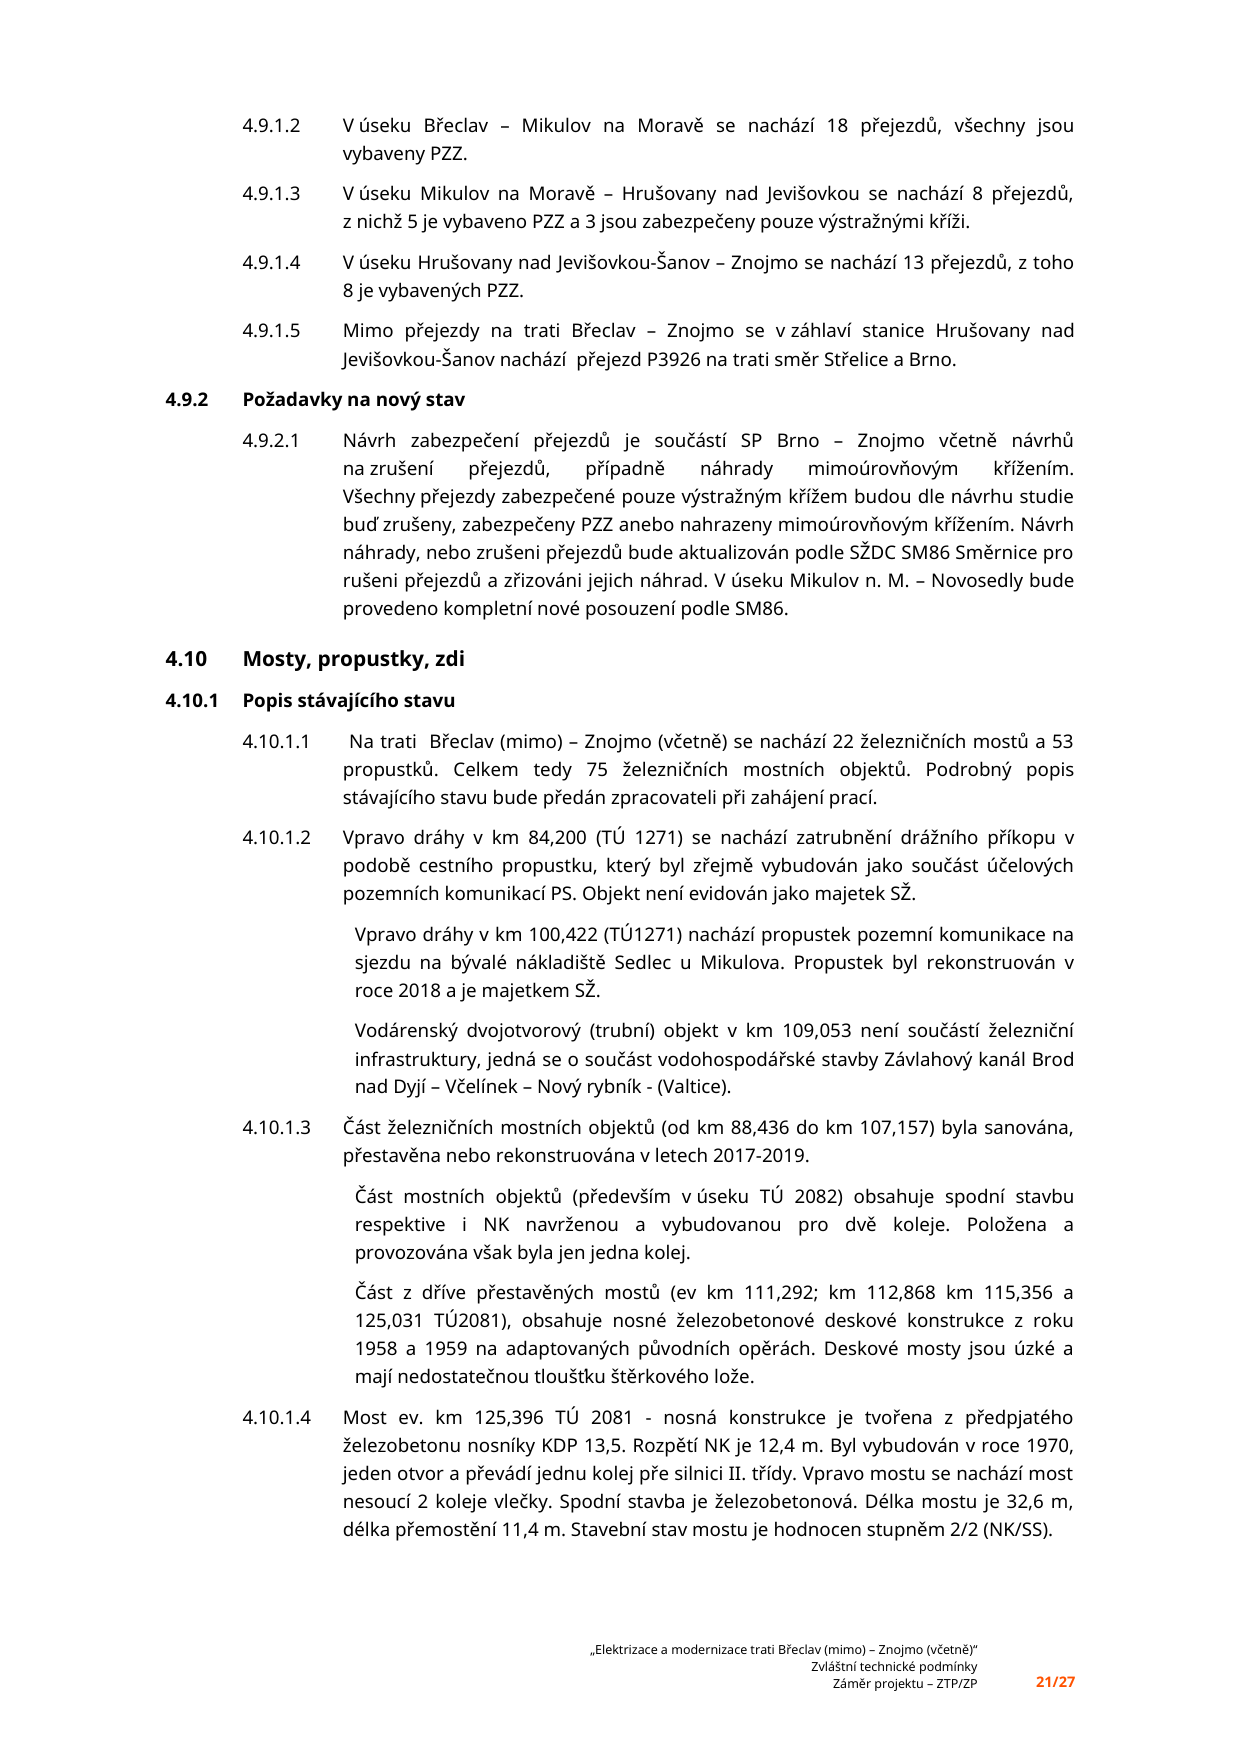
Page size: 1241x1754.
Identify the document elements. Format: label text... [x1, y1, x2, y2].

text Část železničních mostních objektů (od km 88,436 do km 107,157) byla sanována, přestavěna nebo rekonstruována v letech 2017-2019. [242, 1114, 1075, 1168]
list Vodárenský dvojotvorový (trubní) objekt v km 109,053 není součástí železniční infrastruktury, jedná se o součást vodohospodářské stavby Závlahový kanál Brod nad Dyjí – Včelínek – Nový rybník - (Valtice). [354, 1018, 1075, 1099]
list Vpravo dráhy v km 100,422 (TÚ1271) nachází propustek pozemní komunikace na sjezdu na bývalé nákladiště Sedlec u Mikulova. Propustek byl rekonstruován v roce 2018 a je majetkem SŽ. [354, 921, 1075, 1003]
text V úseku Mikulov na Moravě – Hrušovany nad Jevišovkou se nachází 8 přejezdů, z nichž 5 je vybaveno PZZ a 3 jsou zabezpečeny pouze výstražnými kříži. [242, 181, 1075, 234]
text Na trati Břeclav (mimo) – Znojmo (včetně) se nachází 22 železničních mostů a 53 propustků. Celkem tedy 75 železničních mostních objektů. Podrobný popis stávajícího stavu bude předán zpracovateli při zahájení prací. [242, 728, 1075, 810]
text V úseku Hrušovany nad Jevišovkou-Šanov – Znojmo se nachází 13 přejezdů, z toho 8 je vybavených PZZ. [242, 249, 1075, 303]
text Most ev. km 125,396 TÚ 2081 - nosná konstrukce je tvořena z předpjatého železobetonu nosníky KDP 13,5. Rozpětí NK je 12,4 m. Byl vybudován v roce 1970, jeden otvor a převádí jednu kolej pře silnici II. třídy. Vpravo mostu se nachází most nesoucí 2 koleje vlečky. Spodní stavba je železobetonová. Délka mostu je 32,6 m, délka přemostění 11,4 m. Stavební stav mostu je hodnocen stupněm 2/2 (NK/SS). [242, 1404, 1075, 1542]
text Návrh zabezpečení přejezdů je součástí SP Brno – Znojmo včetně návrhů na zrušení přejezdů, případně náhrady mimoúrovňovým křížením. Všechny přejezdy zabezpečené pouze výstražným křížem budou dle návrhu studie buď zrušeny, zabezpečeny PZZ anebo nahrazeny mimoúrovňovým křížením. Návrh náhrady, nebo zrušeni přejezdů bude aktualizován podle SŽDC SM86 Směrnice pro rušeni přejezdů a zřizováni jejich náhrad. V úseku Mikulov n. M. – Novosedly bude provedeno kompletní nové posouzení podle SM86. [242, 427, 1075, 621]
text Mimo přejezdy na trati Břeclav – Znojmo se v záhlaví stanice Hrušovany nad Jevišovkou-Šanov nachází přejezd P3926 na trati směr Střelice a Brno. [242, 318, 1075, 371]
text Mosty, propustky, zdi [165, 644, 1075, 672]
text Vpravo dráhy v km 84,200 (TÚ 1271) se nachází zatrubnění drážního příkopu v podobě cestního propustku, který byl zřejmě vybudován jako součást účelových pozemních komunikací PS. Objekt není evidován jako majetek SŽ. [242, 825, 1075, 906]
text Požadavky na nový stav [165, 386, 1075, 412]
text V úseku Břeclav – Mikulov na Moravě se nachází 18 přejezdů, všechny jsou vybaveny PZZ. [242, 112, 1075, 166]
text Popis stávajícího stavu [165, 688, 1075, 713]
list Část mostních objektů (především v úseku TÚ 2082) obsahuje spodní stavbu respektive i NK navrženou a vybudovanou pro dvě koleje. Položena a provozována však byla jen jedna kolej. [354, 1183, 1075, 1264]
list Část z dříve přestavěných mostů (ev km 111,292; km 112,868 km 115,356 a 125,031 TÚ2081), obsahuje nosné železobetonové deskové konstrukce z roku 1958 a 1959 na adaptovaných původních opěrách. Deskové mosty jsou úzké a mají nedostatečnou tloušťku štěrkového lože. [354, 1279, 1075, 1389]
